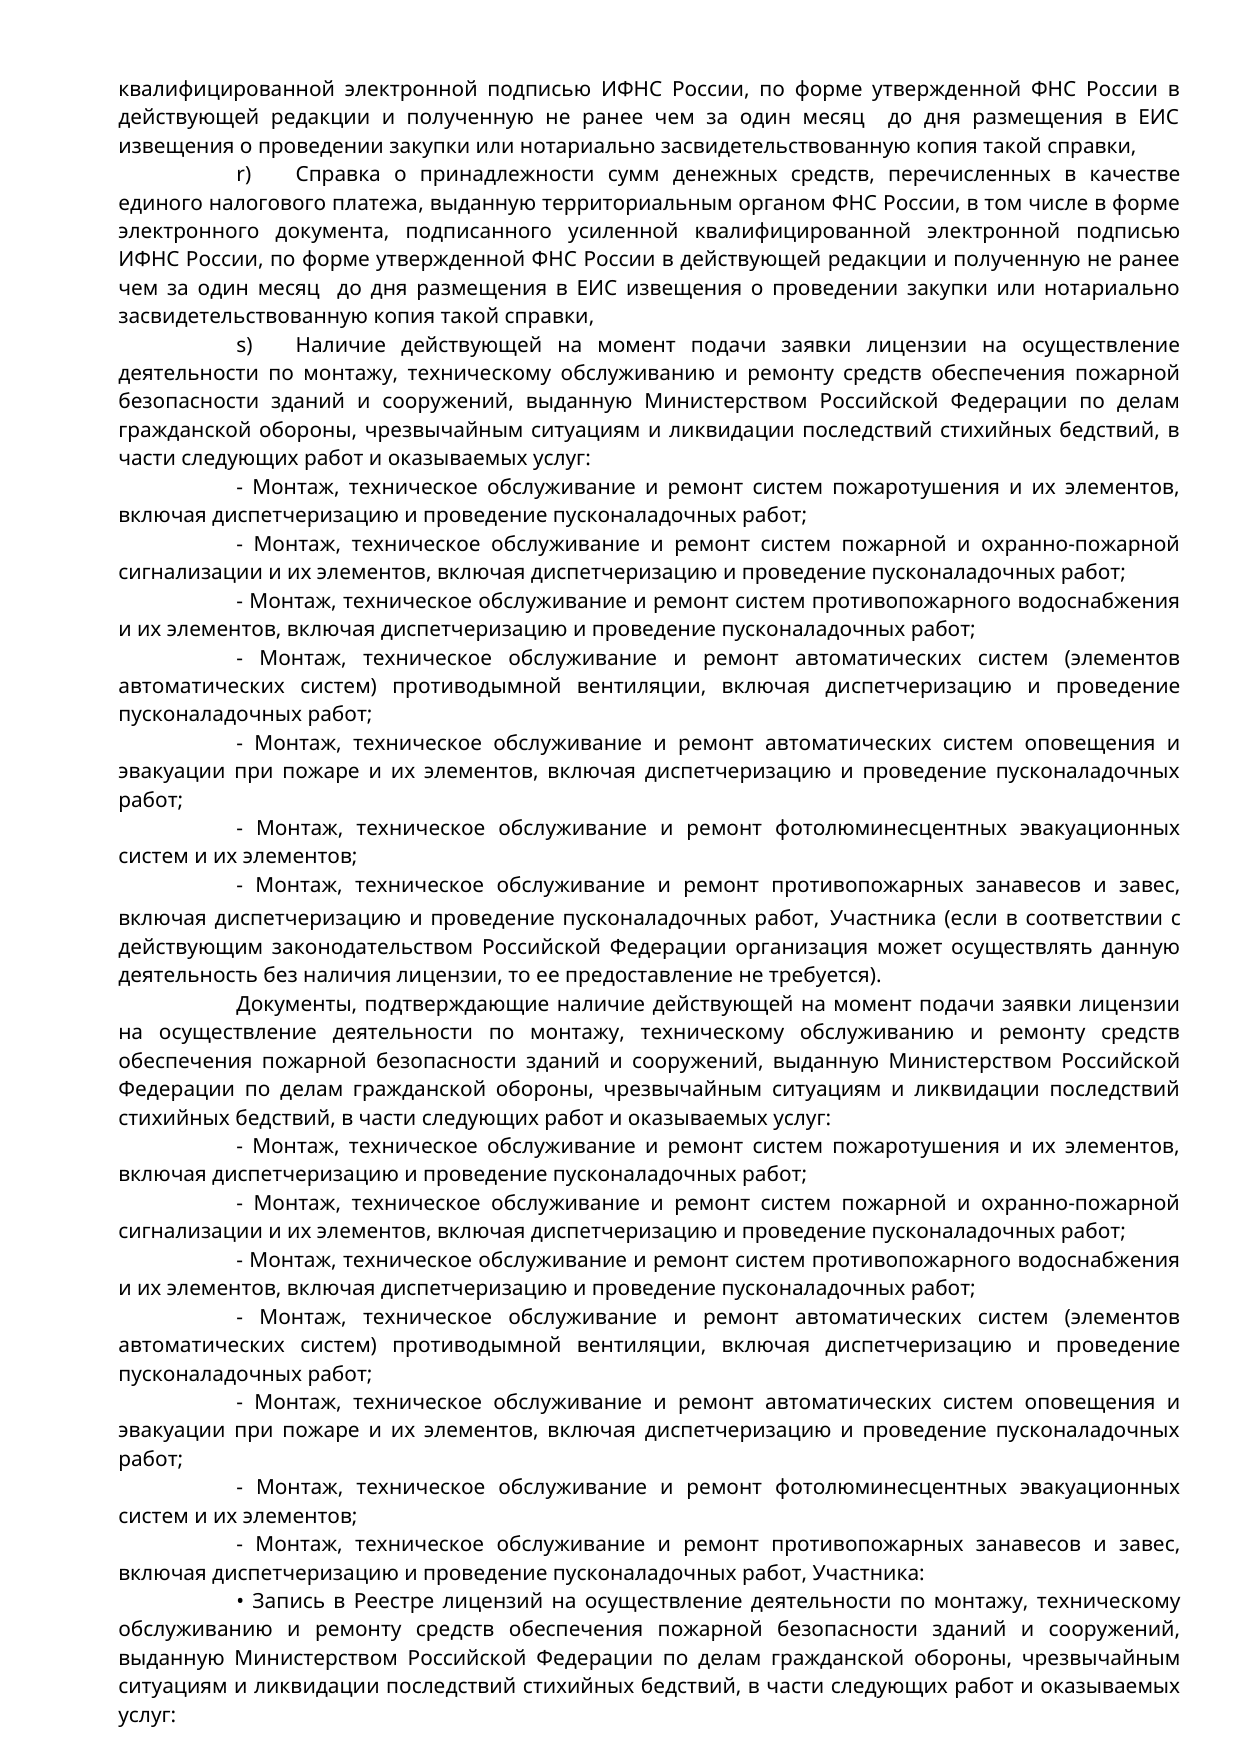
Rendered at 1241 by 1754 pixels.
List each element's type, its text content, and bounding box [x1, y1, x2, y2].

text - Монтаж, техническое обслуживание и ремонт систем пожаротушения и их элементов, включая диспетчеризацию и проведение пусконаладочных работ; [118, 472, 1181, 529]
text - Монтаж, техническое обслуживание и ремонт фотолюминесцентных эвакуационных систем и их элементов; [118, 813, 1181, 870]
text • Запись в Реестре лицензий на осуществление деятельности по монтажу, техническому обслуживанию и ремонту средств обеспечения пожарной безопасности зданий и сооружений, выданную Министерством Российской Федерации по делам гражданской обороны, чрезвычайным ситуациям и ликвидации последствий стихийных бедствий, в части следующих работ и оказываемых услуг: [118, 1586, 1181, 1728]
list Справка о принадлежности сумм денежных средств, перечисленных в качестве единого налогового платежа, выданную территориальным органом ФНС России, в том числе в форме электронного документа, подписанного усиленной квалифицированной электронной подписью ИФНС России, по форме утвержденной ФНС России в действующей редакции и полученную не ранее чем за один месяц до дня размещения в ЕИС извещения о проведении закупки или нотариально засвидетельствованную копия такой справки, [118, 159, 1181, 330]
text Документы, подтверждающие наличие действующей на момент подачи заявки лицензии на осуществление деятельности по монтажу, техническому обслуживанию и ремонту средств обеспечения пожарной безопасности зданий и сооружений, выданную Министерством Российской Федерации по делам гражданской обороны, чрезвычайным ситуациям и ликвидации последствий стихийных бедствий, в части следующих работ и оказываемых услуг: [118, 989, 1181, 1131]
text - Монтаж, техническое обслуживание и ремонт фотолюминесцентных эвакуационных систем и их элементов; [118, 1472, 1181, 1529]
text - Монтаж, техническое обслуживание и ремонт систем пожаротушения и их элементов, включая диспетчеризацию и проведение пусконаладочных работ; [118, 1131, 1181, 1188]
text - Монтаж, техническое обслуживание и ремонт противопожарных занавесов и завес, включая диспетчеризацию и проведение пусконаладочных работ, Участника: [118, 1529, 1181, 1586]
list Наличие действующей на момент подачи заявки лицензии на осуществление деятельности по монтажу, техническому обслуживанию и ремонту средств обеспечения пожарной безопасности зданий и сооружений, выданную Министерством Российской Федерации по делам гражданской обороны, чрезвычайным ситуациям и ликвидации последствий стихийных бедствий, в части следующих работ и оказываемых услуг: [118, 330, 1181, 472]
text - Монтаж, техническое обслуживание и ремонт противопожарных занавесов и завес, включая диспетчеризацию и проведение пусконаладочных работ, Участника (если в соответствии с действующим законодательством Российской Федерации организация может осуществлять данную деятельность без наличия лицензии, то ее предоставление не требуется). [118, 870, 1181, 989]
list Справка о наличии по состоянию на дату формирования справки положительного, отрицательного или нулевого сальдо единого налогового счета налогоплательщика, плательщика сбора, плательщика страховых взносов или налогового агента, выданную территориальным органом ФНС России, в том числе в форме электронного документа, подписанного усиленной квалифицированной электронной подписью ИФНС России, по форме утвержденной ФНС России в действующей редакции и полученную не ранее чем за один месяц до дня размещения в ЕИС извещения о проведении закупки или нотариально засвидетельствованную копия такой справки, [118, 74, 1181, 159]
